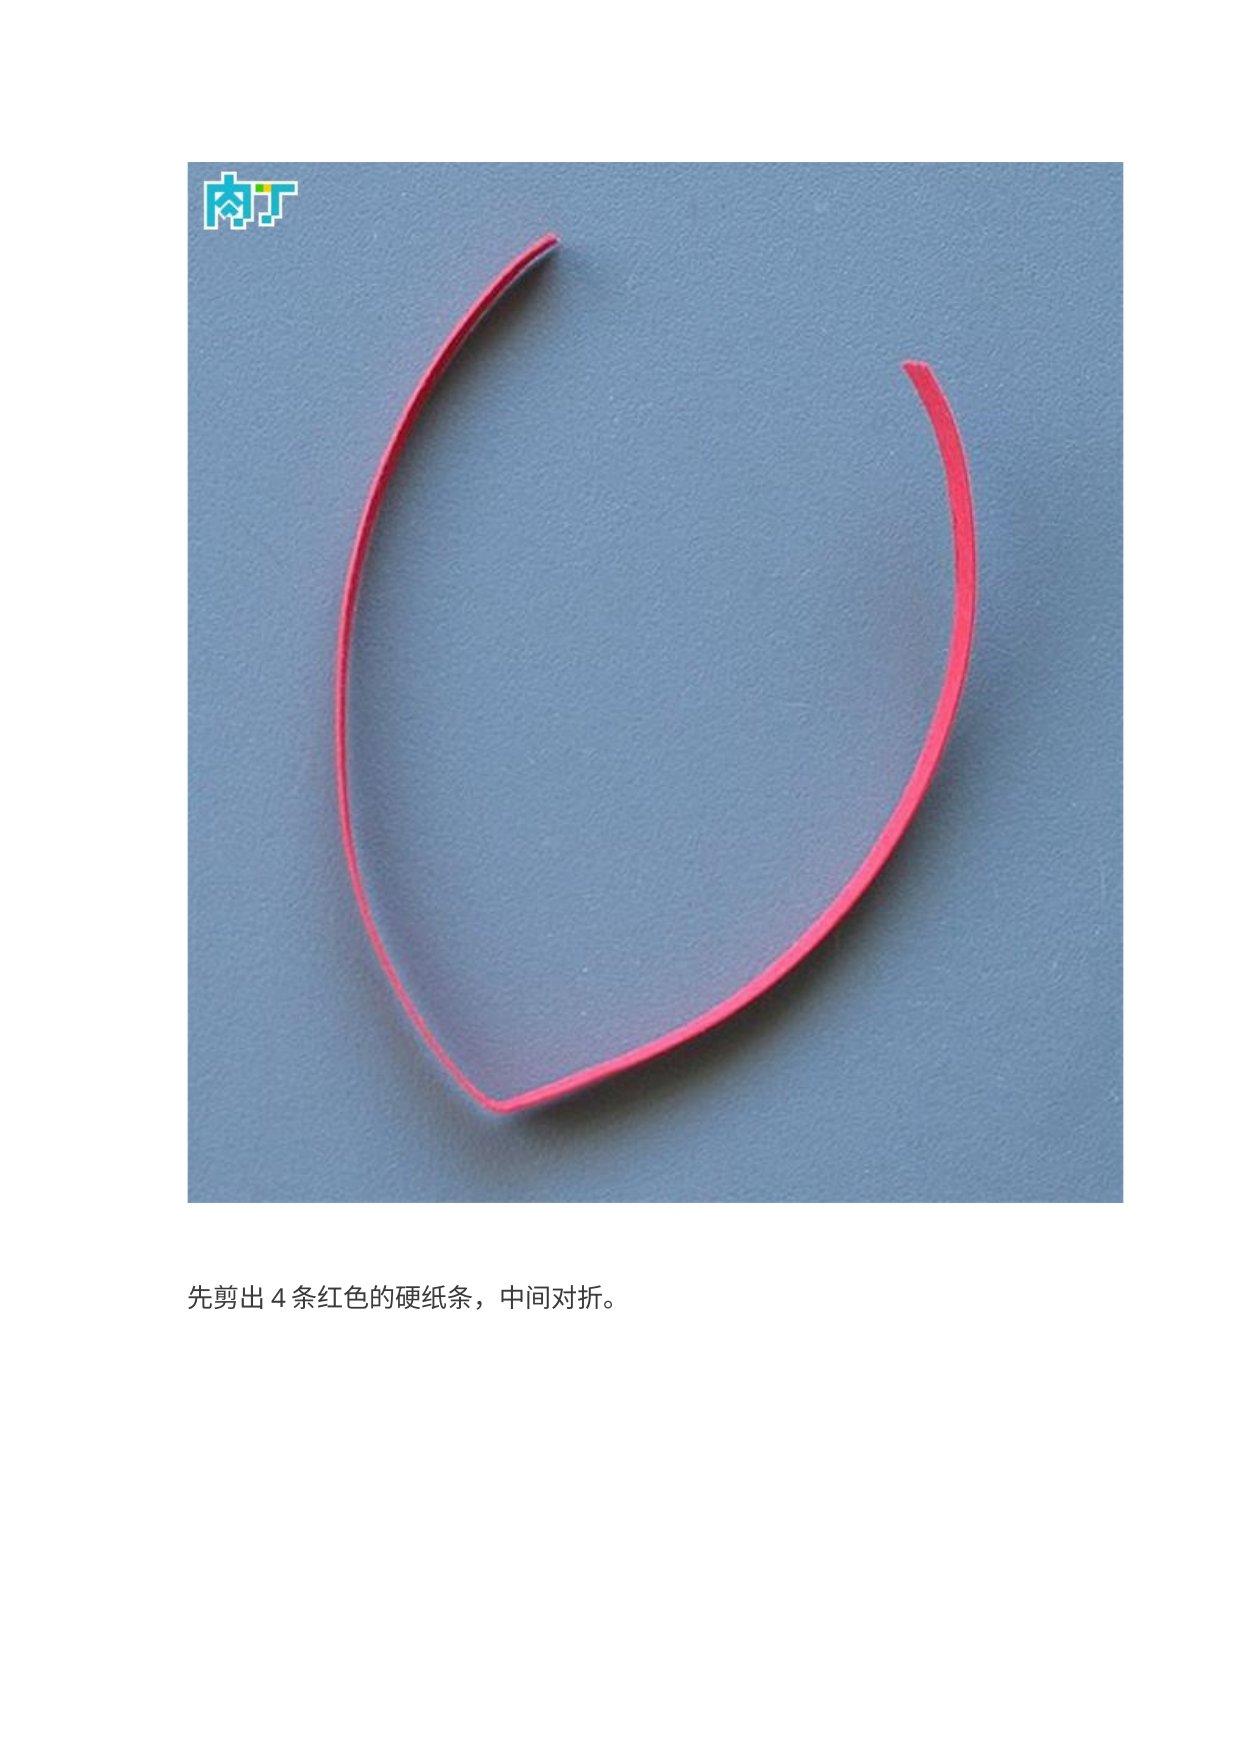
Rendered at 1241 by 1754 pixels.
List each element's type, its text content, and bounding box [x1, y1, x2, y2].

picture [187, 162, 1124, 1203]
text 先剪出4条红色的硬纸条，中间对折。 [187, 1264, 1053, 1329]
